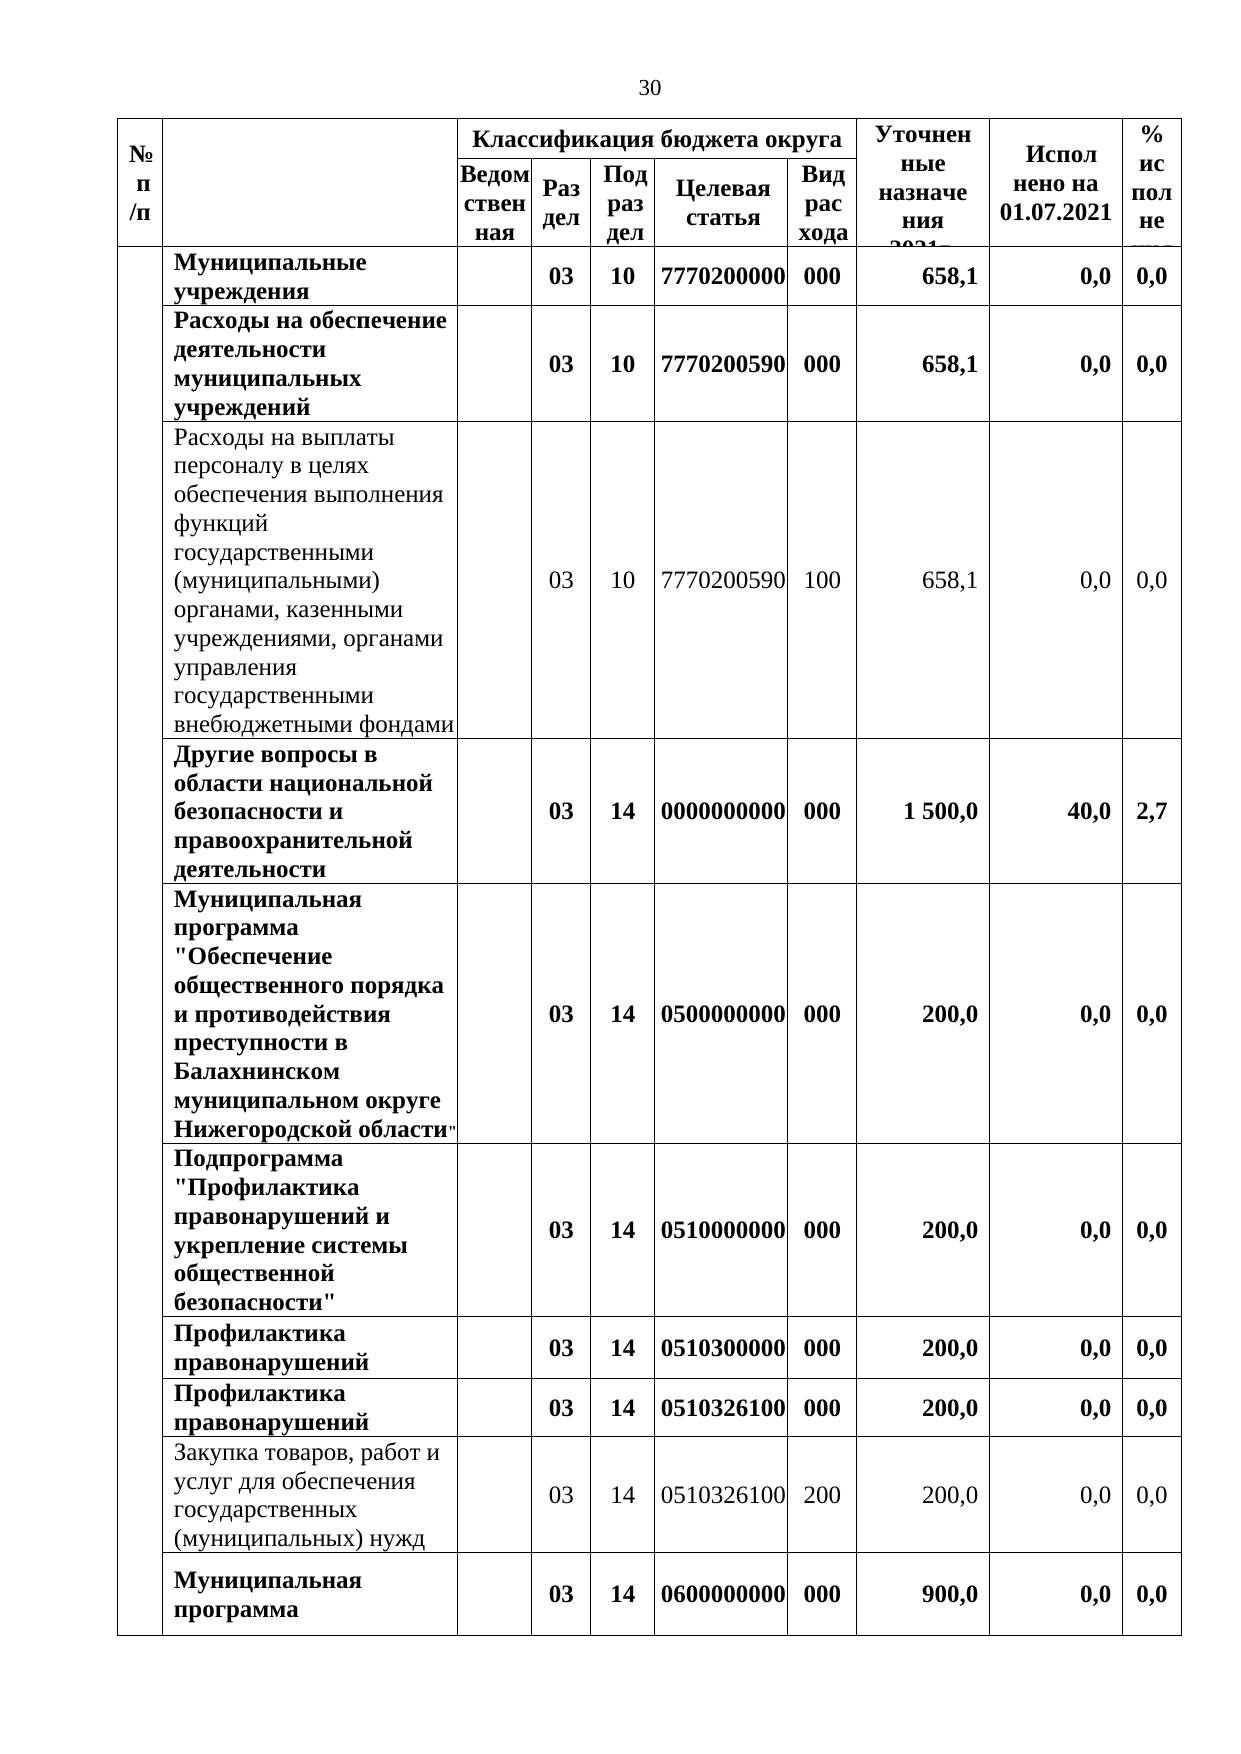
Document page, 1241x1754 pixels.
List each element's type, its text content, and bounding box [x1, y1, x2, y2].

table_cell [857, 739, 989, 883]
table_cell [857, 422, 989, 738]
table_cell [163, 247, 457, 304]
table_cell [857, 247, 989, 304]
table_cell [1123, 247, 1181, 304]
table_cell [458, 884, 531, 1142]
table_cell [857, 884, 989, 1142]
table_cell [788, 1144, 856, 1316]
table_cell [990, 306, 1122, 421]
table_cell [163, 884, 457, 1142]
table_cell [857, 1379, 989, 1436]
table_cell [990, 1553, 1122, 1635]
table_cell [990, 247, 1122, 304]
table_cell Вид рас хода [788, 159, 856, 246]
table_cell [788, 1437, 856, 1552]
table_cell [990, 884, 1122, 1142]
table_cell Раз дел [532, 159, 590, 246]
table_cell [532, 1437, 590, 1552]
table_header Испол нено на 01.07.2021 [990, 119, 1122, 246]
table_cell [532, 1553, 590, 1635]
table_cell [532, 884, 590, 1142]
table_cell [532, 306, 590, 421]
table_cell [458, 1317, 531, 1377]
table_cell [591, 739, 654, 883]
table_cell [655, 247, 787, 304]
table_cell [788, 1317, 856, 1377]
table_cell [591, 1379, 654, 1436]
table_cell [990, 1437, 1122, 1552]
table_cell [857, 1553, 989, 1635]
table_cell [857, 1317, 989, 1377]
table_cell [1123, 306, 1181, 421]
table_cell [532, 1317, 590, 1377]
table_header Классификация бюджета округа [458, 119, 856, 157]
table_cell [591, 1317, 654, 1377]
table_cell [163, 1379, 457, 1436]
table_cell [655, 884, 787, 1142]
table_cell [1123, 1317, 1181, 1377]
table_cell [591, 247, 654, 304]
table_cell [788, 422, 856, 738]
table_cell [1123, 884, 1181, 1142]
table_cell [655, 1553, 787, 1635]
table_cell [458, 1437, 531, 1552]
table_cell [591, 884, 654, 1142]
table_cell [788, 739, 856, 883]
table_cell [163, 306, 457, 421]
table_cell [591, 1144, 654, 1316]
table_cell Ведом ствен ная [458, 159, 531, 246]
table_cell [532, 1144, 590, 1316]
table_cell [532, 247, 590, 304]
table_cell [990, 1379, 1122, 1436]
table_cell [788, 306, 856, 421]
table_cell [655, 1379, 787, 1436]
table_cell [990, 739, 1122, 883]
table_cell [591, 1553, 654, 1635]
table_header [163, 119, 457, 246]
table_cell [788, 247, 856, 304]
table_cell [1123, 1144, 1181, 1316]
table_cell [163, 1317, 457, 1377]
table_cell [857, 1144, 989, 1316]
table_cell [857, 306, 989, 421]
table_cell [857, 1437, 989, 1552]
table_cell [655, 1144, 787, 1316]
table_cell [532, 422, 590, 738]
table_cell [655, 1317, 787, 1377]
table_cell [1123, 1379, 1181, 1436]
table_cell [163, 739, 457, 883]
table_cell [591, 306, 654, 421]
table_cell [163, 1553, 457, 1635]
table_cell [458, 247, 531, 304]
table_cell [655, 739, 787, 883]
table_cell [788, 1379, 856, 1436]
table_cell Целевая статья [655, 159, 787, 246]
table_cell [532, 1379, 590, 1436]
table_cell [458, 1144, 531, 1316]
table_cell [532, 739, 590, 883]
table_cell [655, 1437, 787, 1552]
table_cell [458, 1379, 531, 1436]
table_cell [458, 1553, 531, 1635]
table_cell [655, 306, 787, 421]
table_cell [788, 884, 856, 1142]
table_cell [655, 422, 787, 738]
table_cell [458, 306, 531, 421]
table_header % ис пол не ния [1123, 119, 1181, 246]
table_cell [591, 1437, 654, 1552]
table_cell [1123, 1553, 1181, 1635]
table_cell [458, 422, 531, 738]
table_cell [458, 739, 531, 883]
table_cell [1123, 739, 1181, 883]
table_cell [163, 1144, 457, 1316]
table_header № п/п [118, 119, 162, 246]
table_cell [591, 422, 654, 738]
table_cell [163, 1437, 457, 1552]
table_header Уточненные назначе ния 2021г. [857, 119, 989, 246]
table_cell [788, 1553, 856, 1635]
table_cell Под раз дел [591, 159, 654, 246]
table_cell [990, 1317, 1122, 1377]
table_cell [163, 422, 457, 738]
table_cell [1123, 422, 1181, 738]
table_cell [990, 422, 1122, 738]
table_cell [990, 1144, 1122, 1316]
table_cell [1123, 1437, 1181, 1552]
